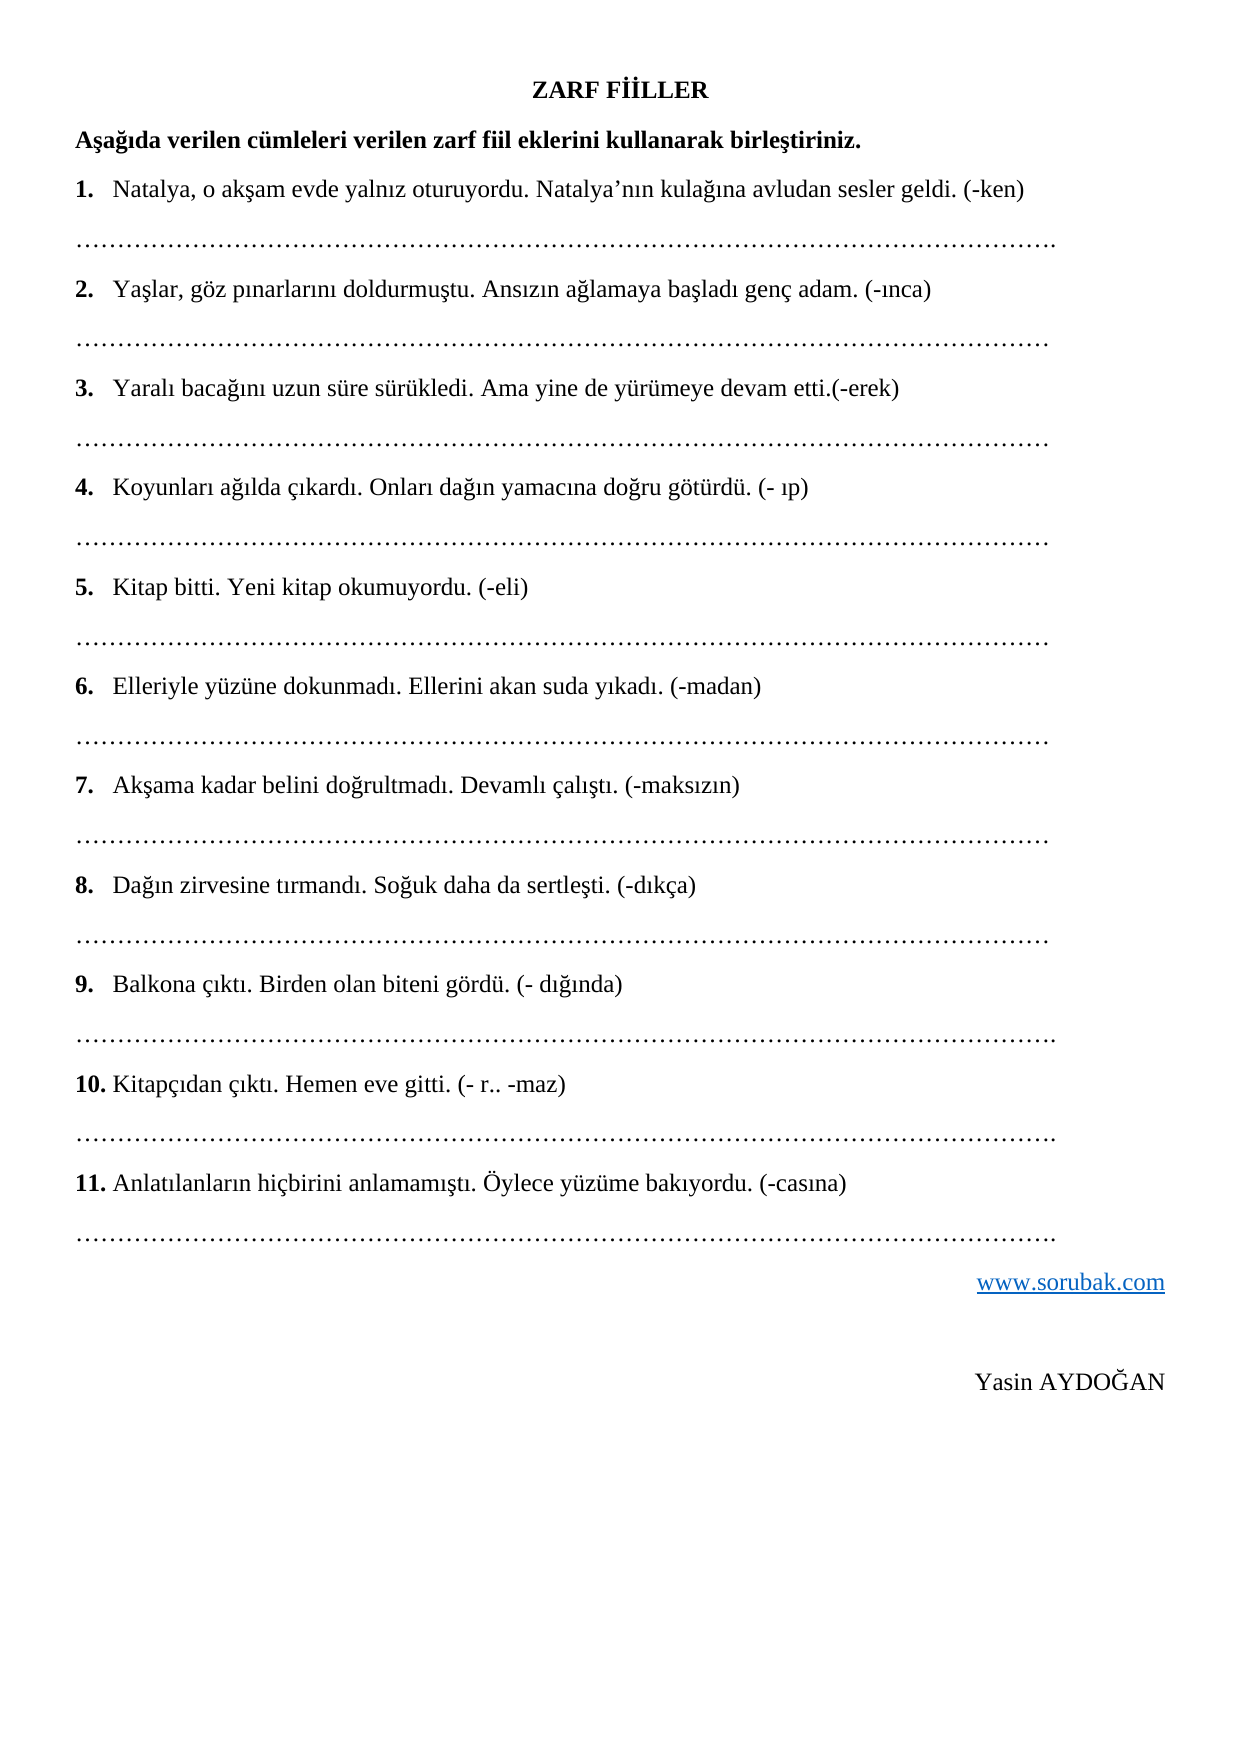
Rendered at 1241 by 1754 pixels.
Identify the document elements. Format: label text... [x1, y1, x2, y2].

text ………………………………………………………………………………………………………. [75, 1118, 1165, 1147]
text www.sorubak.com [75, 1267, 1165, 1296]
text ………………………………………………………………………………………………………. [75, 1218, 1165, 1247]
text ……………………………………………………………………………………………………… [75, 522, 1165, 551]
text ………………………………………………………………………………………………………. [75, 1019, 1165, 1048]
list Dağın zirvesine tırmandı. Soğuk daha da sertleşti. (-dıkça) [75, 870, 1165, 899]
text ………………………………………………………………………………………………………. [75, 224, 1165, 253]
text ……………………………………………………………………………………………………… [75, 721, 1165, 750]
text ……………………………………………………………………………………………………… [75, 622, 1165, 650]
list Natalya, o akşam evde yalnız oturuyordu. Natalya’nın kulağına avludan sesler geldi. (-ken) [75, 174, 1165, 203]
list Yaralı bacağını uzun süre sürükledi. Ama yine de yürümeye devam etti.(-erek) [75, 373, 1165, 402]
text Yasin AYDOĞAN [75, 1367, 1165, 1396]
list Kitapçıdan çıktı. Hemen eve gitti. (- r.. -maz) [75, 1069, 1165, 1097]
text ……………………………………………………………………………………………………… [75, 323, 1165, 352]
list Elleriyle yüzüne dokunmadı. Ellerini akan suda yıkadı. (-madan) [75, 671, 1165, 700]
list Akşama kadar belini doğrultmadı. Devamlı çalıştı. (-maksızın) [75, 771, 1165, 799]
text ……………………………………………………………………………………………………… [75, 423, 1165, 452]
list Anlatılanların hiçbirini anlamamıştı. Öylece yüzüme bakıyordu. (-casına) [75, 1168, 1165, 1197]
list Kitap bitti. Yeni kitap okumuyordu. (-eli) [75, 572, 1165, 601]
text ……………………………………………………………………………………………………… [75, 820, 1165, 849]
list Yaşlar, göz pınarlarını doldurmuştu. Ansızın ağlamaya başladı genç adam. (-ınca) [75, 274, 1165, 302]
text ZARF FİİLLER [75, 75, 1165, 104]
list Balkona çıktı. Birden olan biteni gördü. (- dığında) [75, 969, 1165, 998]
text Aşağıda verilen cümleleri verilen zarf fiil eklerini kullanarak birleştiriniz. [75, 125, 1165, 153]
text ……………………………………………………………………………………………………… [75, 920, 1165, 948]
list Koyunları ağılda çıkardı. Onları dağın yamacına doğru götürdü. (- ıp) [75, 472, 1165, 501]
